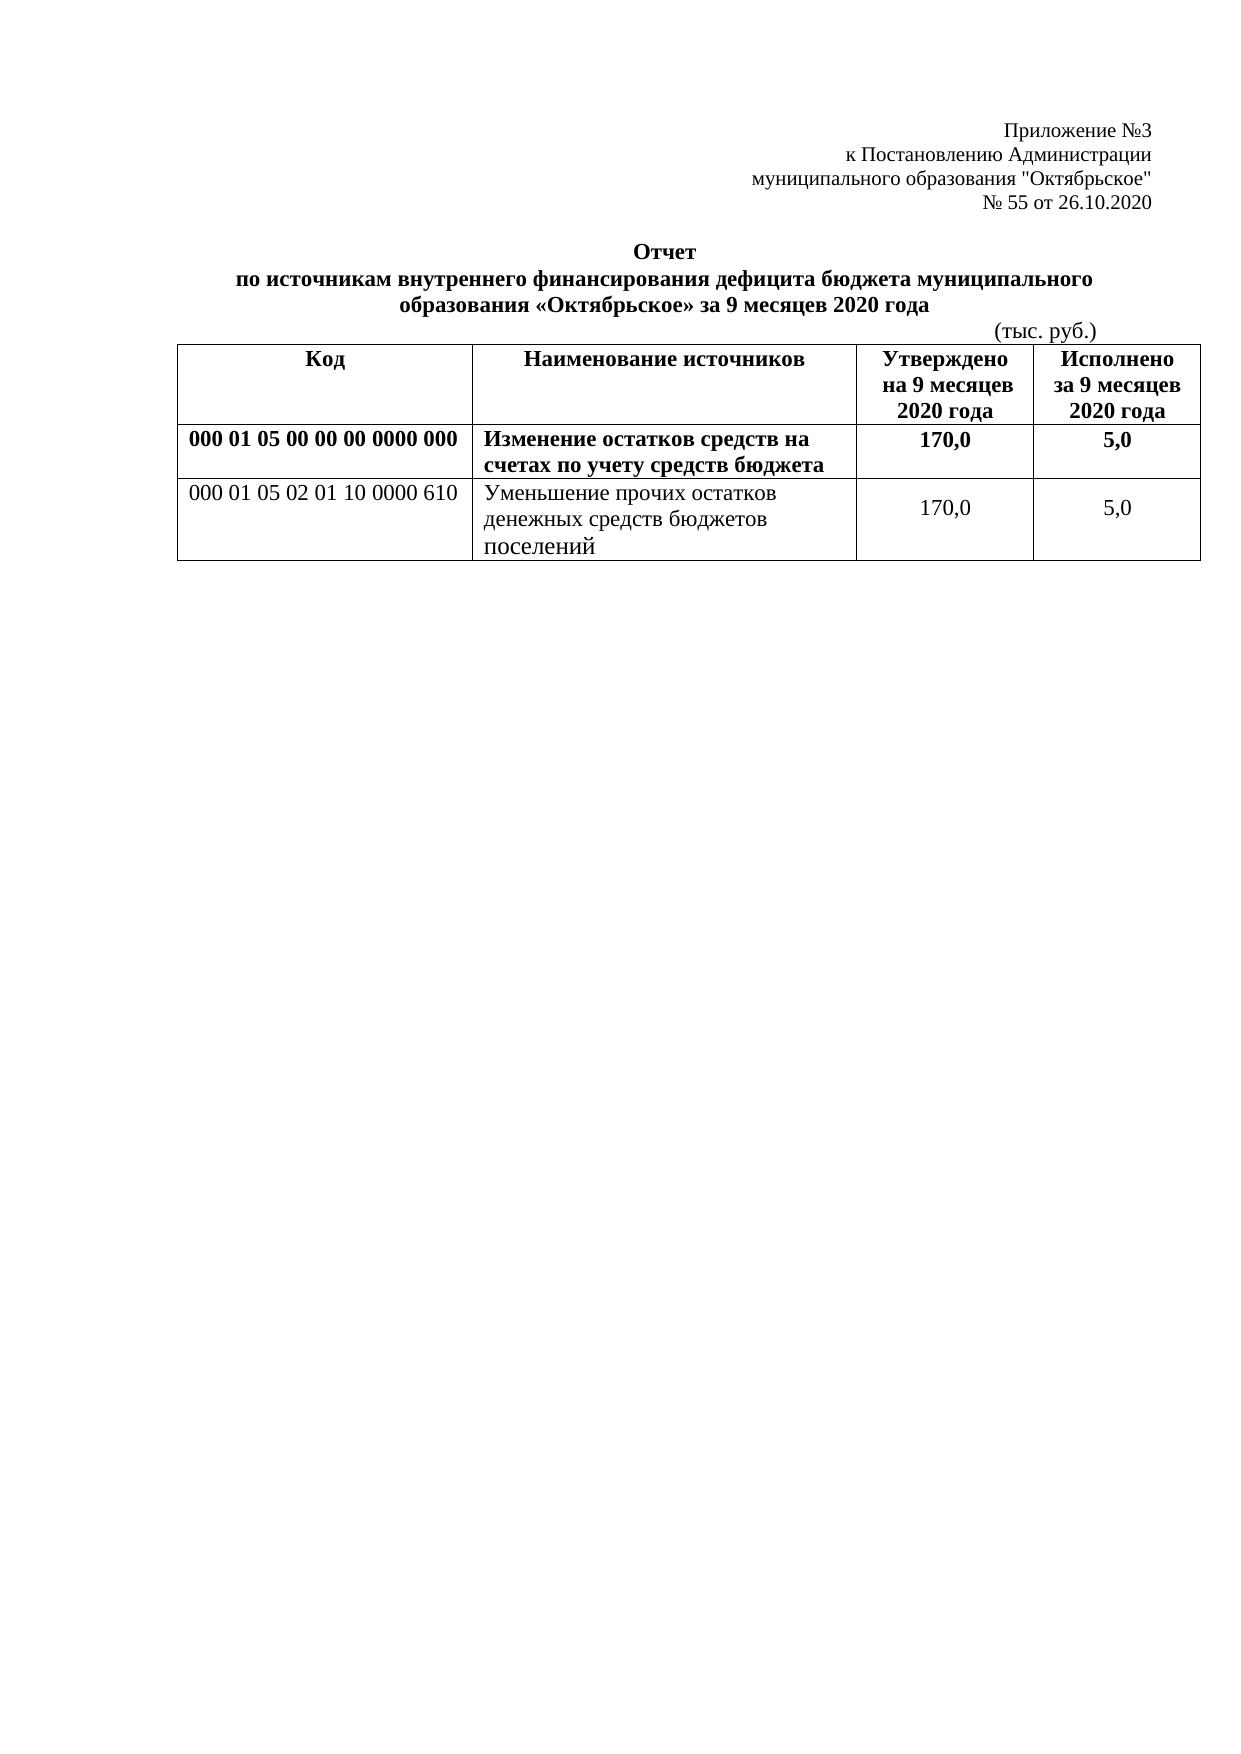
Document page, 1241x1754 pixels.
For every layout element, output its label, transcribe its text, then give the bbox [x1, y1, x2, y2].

table_cell 5,0 [1034, 479, 1200, 560]
text к Постановлению Администрации [177, 142, 1152, 166]
table_cell Изменение остатков средств на счетах по учету средств бюджета [473, 425, 856, 478]
text (тыс. руб.) [988, 317, 1152, 344]
text Приложение №3 [177, 118, 1152, 142]
table_header Утверждено на 9 месяцев 2020 года [857, 345, 1033, 424]
table_cell 5,0 [1034, 425, 1200, 478]
text муниципального образования "Октябрьское" [177, 166, 1152, 190]
table_header Наименование источников [473, 345, 856, 424]
table_cell 000 01 05 02 01 10 0000 610 [178, 479, 472, 560]
text № 55 от 26.10.2020 [177, 190, 1152, 214]
text Отчет [177, 238, 1152, 265]
table_cell 170,0 [857, 425, 1033, 478]
table_cell Уменьшение прочих остатков денежных средств бюджетов поселений [473, 479, 856, 560]
table_cell 000 01 05 00 00 00 0000 000 [178, 425, 472, 478]
table_cell 170,0 [857, 479, 1033, 560]
table_header Код [178, 345, 472, 424]
text по источникам внутреннего финансирования дефицита бюджета муниципального образования «Октябрьское» за 9 месяцев 2020 года [177, 265, 1152, 317]
table_header Исполнено за 9 месяцев 2020 года [1034, 345, 1200, 424]
